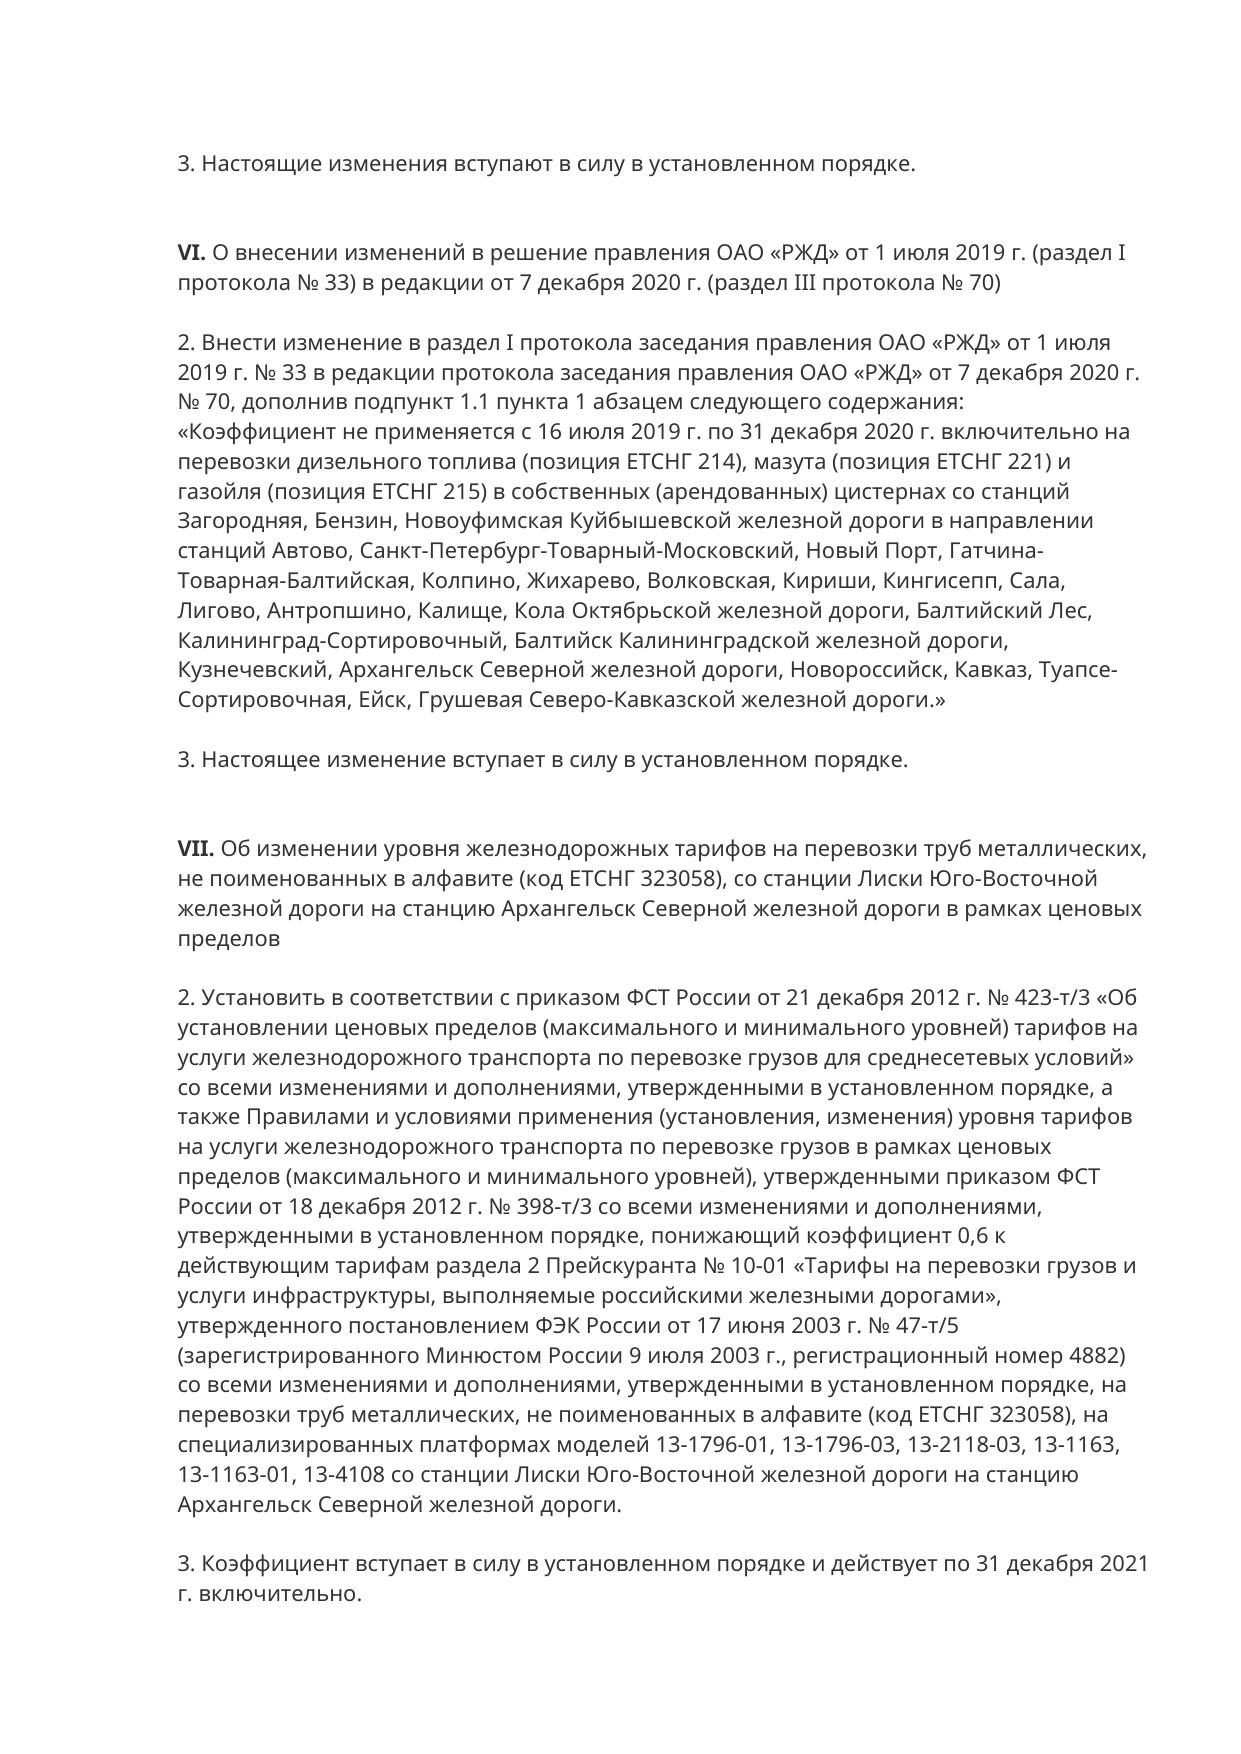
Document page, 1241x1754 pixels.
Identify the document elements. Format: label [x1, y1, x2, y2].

text [177, 118, 1152, 1608]
